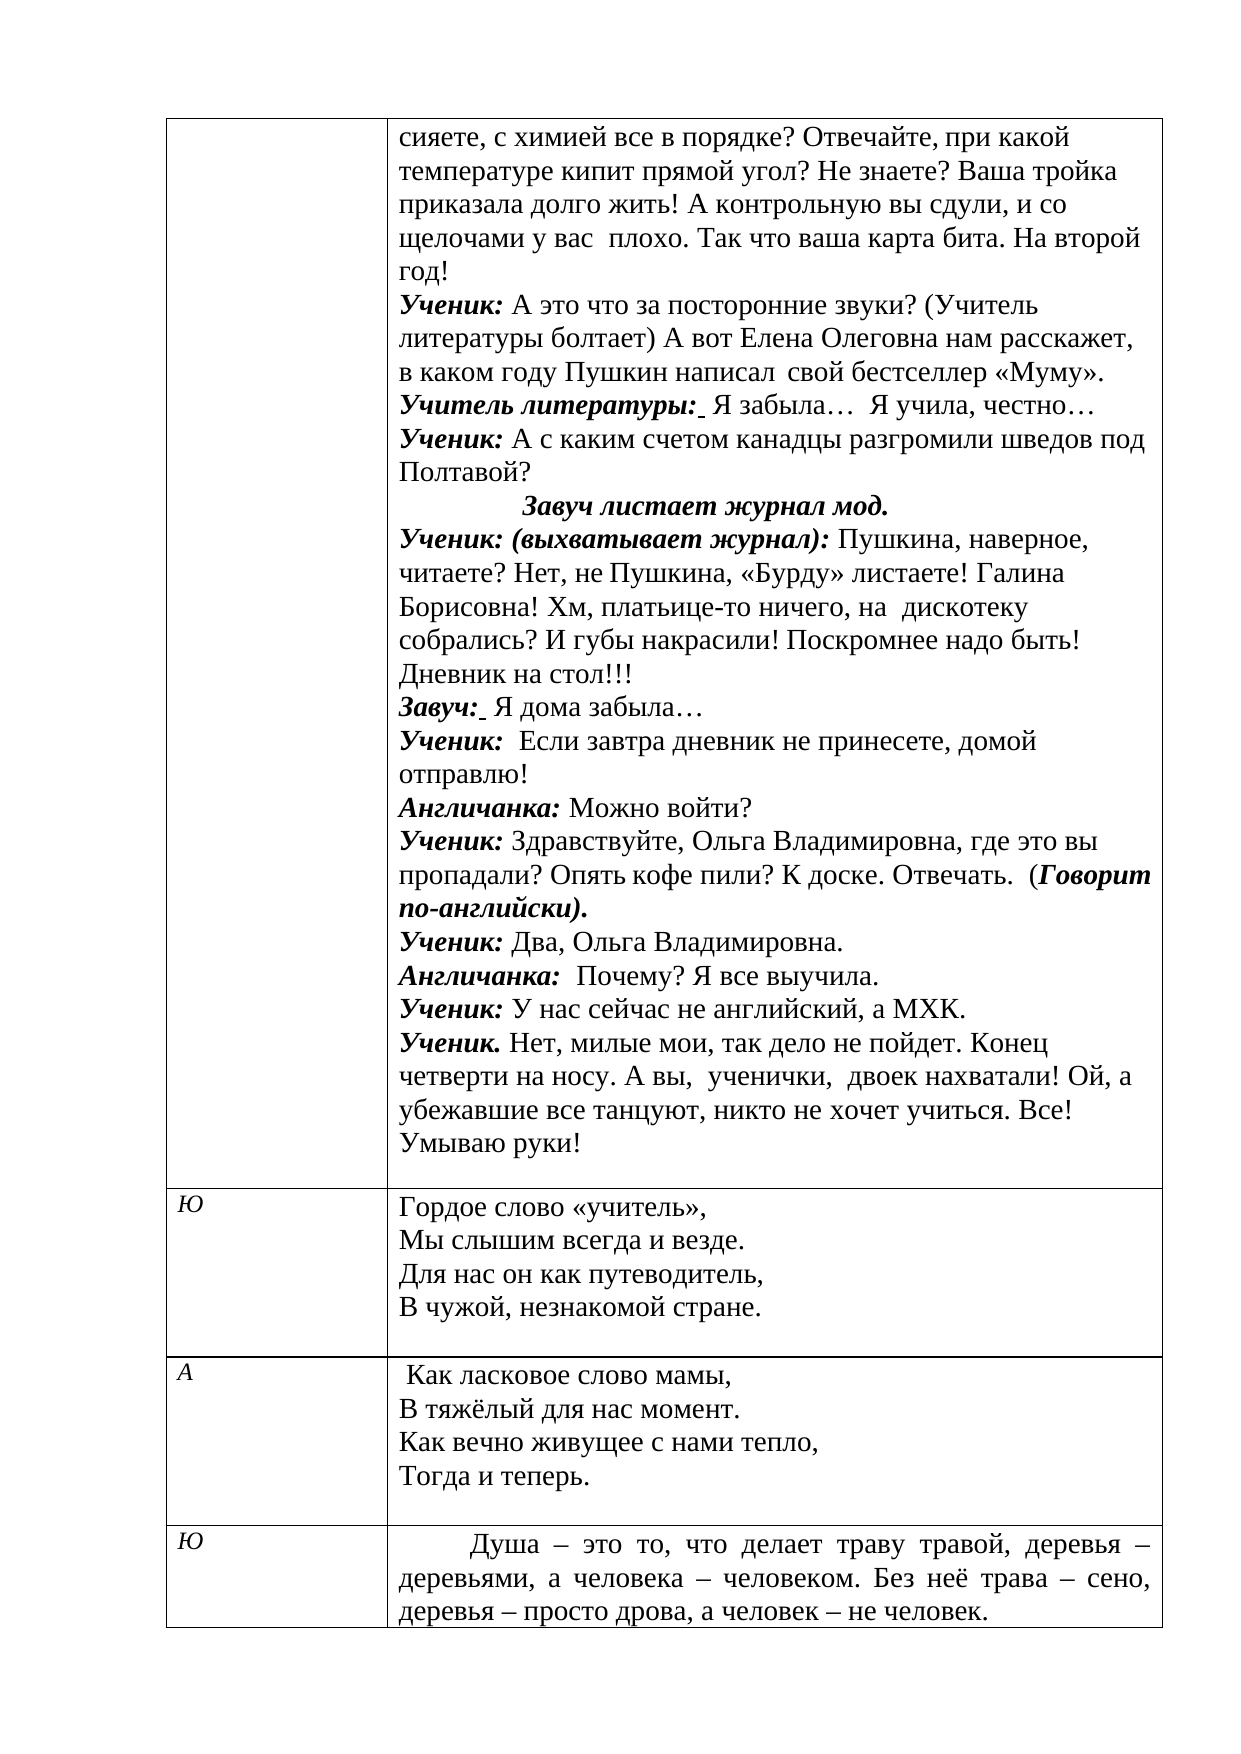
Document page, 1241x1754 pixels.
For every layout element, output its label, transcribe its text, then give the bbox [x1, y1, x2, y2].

table_cell Гордое слово «учитель», Мы слышим всегда и везде. Для нас он как путеводитель, В чужой, незнакомой стране. [388, 1189, 1162, 1356]
table_cell Ю [167, 1526, 387, 1627]
table_cell [167, 119, 387, 1188]
table_cell Ю [167, 1189, 387, 1356]
table_cell Как ласковое слово мамы, В тяжёлый для нас момент. Как вечно живущее с нами тепло, Тогда и теперь. [388, 1358, 1162, 1525]
table_cell А [167, 1358, 387, 1525]
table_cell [388, 1526, 1162, 1627]
